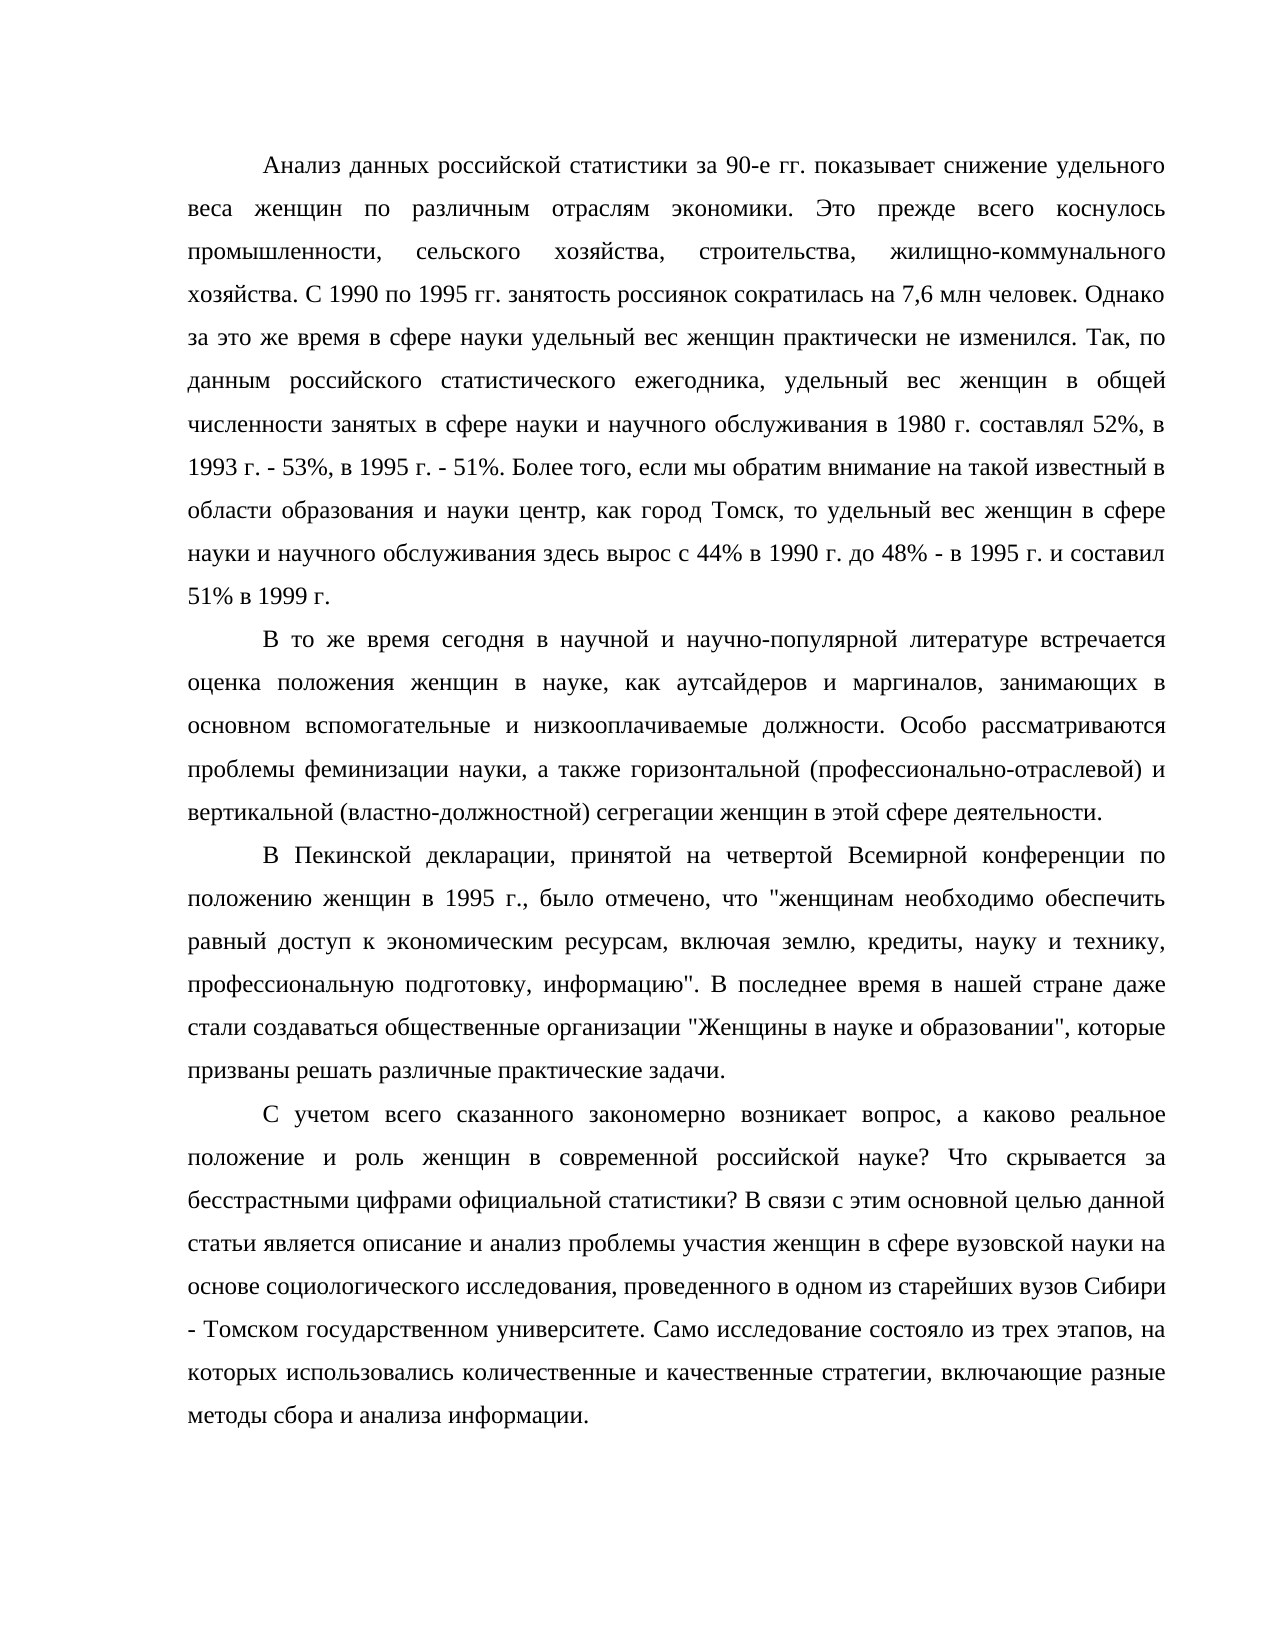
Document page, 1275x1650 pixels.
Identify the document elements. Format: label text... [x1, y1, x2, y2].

text Анализ данных российской статистики за 90-е гг. показывает снижение удельного веса женщин по различным отраслям экономики. Это прежде всего коснулось промышленности, сельского хозяйства, строительства, жилищно-коммунального хозяйства. С 1990 по 1995 гг. занятость россиянок сократилась на 7,6 млн человек. Однако за это же время в сфере науки удельный вес женщин практически не изменился. Так, по данным российского статистического ежегодника, удельный вес женщин в общей численности занятых в сфере науки и научного обслуживания в 1980 г. составлял 52%, в 1993 г. - 53%, в 1995 г. - 51%. Более того, если мы обратим внимание на такой известный в области образования и науки центр, как город Томск, то удельный вес женщин в сфере науки и научного обслуживания здесь вырос с 44% в 1990 г. до 48% - в 1995 г. и составил 51% в 1999 г. [187, 150, 1167, 610]
text С учетом всего сказанного закономерно возникает вопрос, а каково реальное положение и роль женщин в современной российской науке? Что скрывается за бесстрастными цифрами официальной статистики? В связи с этим основной целью данной статьи является описание и анализ проблемы участия женщин в сфере вузовской науки на основе социологического исследования, проведенного в одном из старейших вузов Сибири - Томском государственном университете. Само исследование состояло из трех этапов, на которых использовались количественные и качественные стратегии, включающие разные методы сбора и анализа информации. [187, 1099, 1167, 1429]
text В то же время сегодня в научной и научно-популярной литературе встречается оценка положения женщин в науке, как аутсайдеров и маргиналов, занимающих в основном вспомогательные и низкооплачиваемые должности. Особо рассматриваются проблемы феминизации науки, а также горизонтальной (профессионально-отраслевой) и вертикальной (властно-должностной) сегрегации женщин в этой сфере деятельности. [187, 624, 1167, 826]
text В Пекинской декларации, принятой на четвертой Всемирной конференции по положению женщин в 1995 г., было отмечено, что "женщинам необходимо обеспечить равный доступ к экономическим ресурсам, включая землю, кредиты, науку и технику, профессиональную подготовку, информацию". В последнее время в нашей стране даже стали создаваться общественные организации "Женщины в науке и образовании", которые призваны решать различные практические задачи. [187, 840, 1167, 1084]
